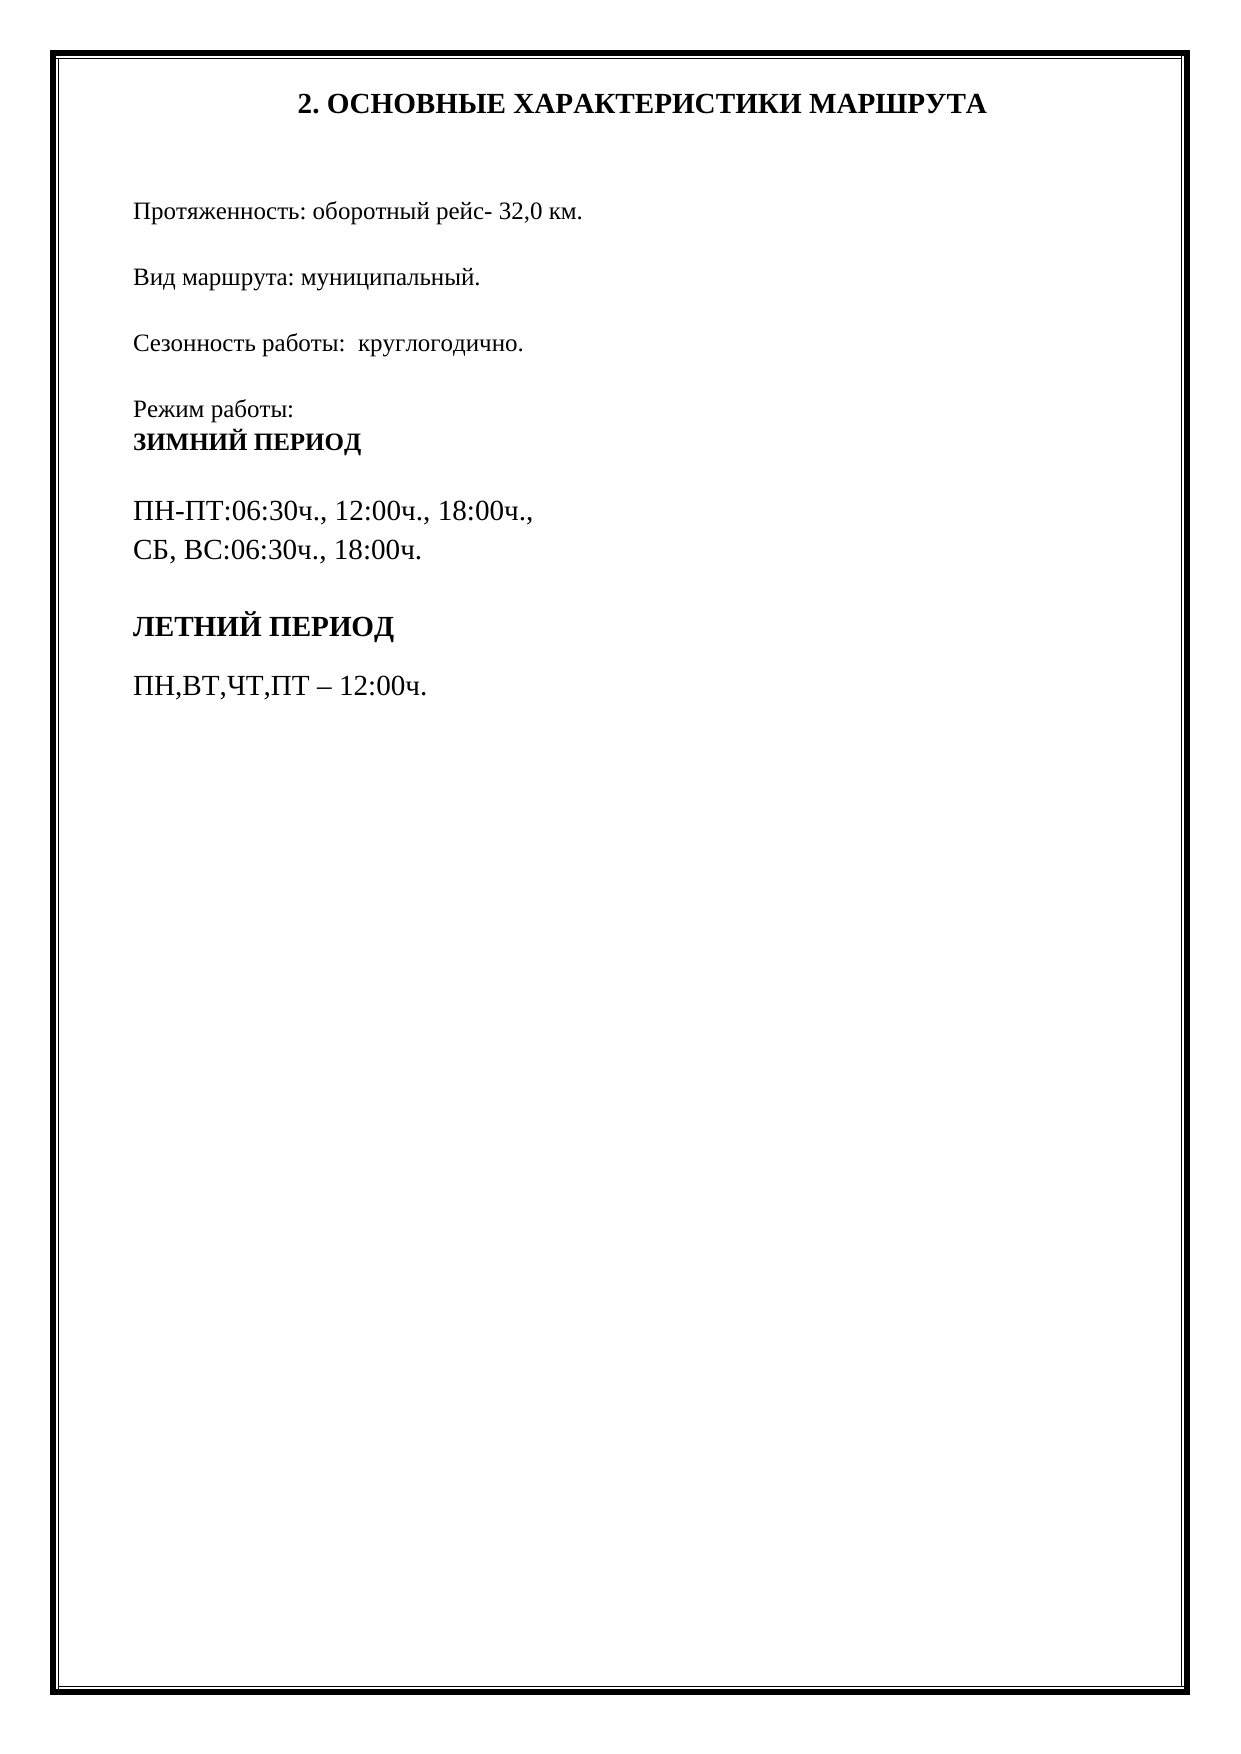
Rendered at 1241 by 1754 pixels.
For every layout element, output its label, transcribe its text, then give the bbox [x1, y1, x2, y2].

text ЗИМНИЙ ПЕРИОД [133, 427, 1152, 456]
text ЛЕТНИЙ ПЕРИОД [133, 609, 1152, 643]
text Протяженность: оборотный рейс- 32,0 км. [133, 196, 1152, 225]
text ПН,ВТ,ЧТ,ПТ – 12:00ч. [133, 668, 1152, 702]
text Сезонность работы: круглогодично. [133, 328, 1152, 357]
text СБ, ВС:06:30ч., 18:00ч. [133, 532, 1152, 566]
text 2. ОСНОВНЫЕ ХАРАКТЕРИСТИКИ МАРШРУТА [133, 86, 1152, 120]
text Вид маршрута: муниципальный. [133, 262, 1152, 291]
text ПН-ПТ:06:30ч., 12:00ч., 18:00ч., [133, 493, 1152, 527]
text Режим работы: [133, 394, 1152, 423]
